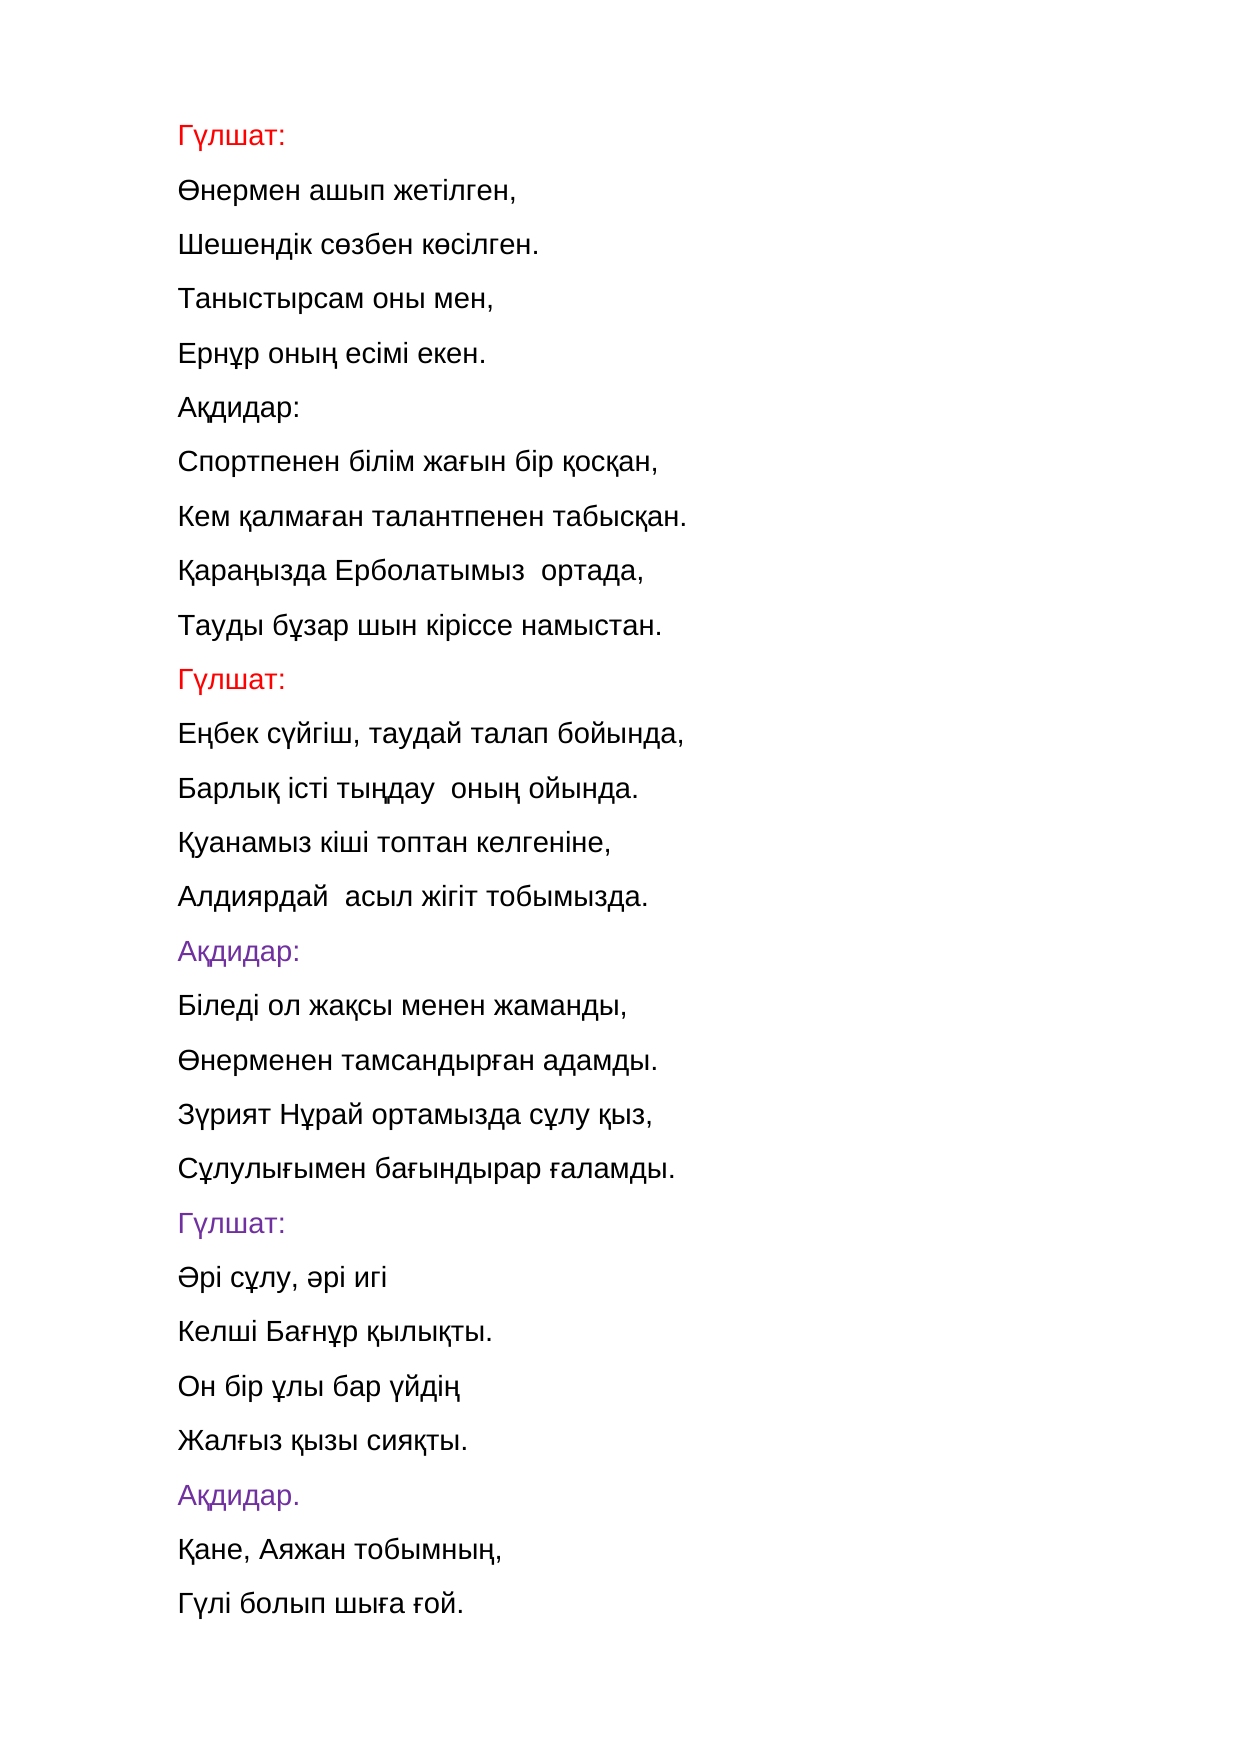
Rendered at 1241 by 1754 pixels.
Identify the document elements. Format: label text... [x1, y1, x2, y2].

text Қуанамыз кіші топтан келгеніне, [177, 825, 1152, 858]
text Шешендік сөзбен көсілген. [177, 227, 1152, 260]
text Ақдидар: [177, 934, 1152, 967]
text Таныстырсам оны мен, [177, 281, 1152, 315]
text Әрі сұлу, әрі игі [177, 1260, 1152, 1293]
text Біледі ол жақсы менен жаманды, [177, 988, 1152, 1022]
text Қараңызда Ерболатымыз ортада, [177, 553, 1152, 587]
text Өнерменен тамсандырған адамды. [177, 1042, 1152, 1076]
text Ақдидар: [177, 390, 1152, 423]
text Еңбек сүйгіш, таудай талап бойында, [177, 716, 1152, 750]
text Зүрият Нұрай ортамызда сұлу қыз, [177, 1097, 1152, 1130]
text Сұлулығымен бағындырар ғаламды. [177, 1151, 1152, 1185]
text Гүлі болып шыға ғой. [177, 1586, 1152, 1620]
text Келші Бағнұр қылықты. [177, 1314, 1152, 1348]
text Қане, Аяжан тобымның, [177, 1532, 1152, 1565]
text Жалғыз қызы сияқты. [177, 1423, 1152, 1457]
text Он бір ұлы бар үйдің [177, 1369, 1152, 1402]
text Кем қалмаған талантпенен табысқан. [177, 499, 1152, 532]
text Барлық істі тыңдау оның ойында. [177, 771, 1152, 804]
text Тауды бұзар шын кіріссе намыстан. [177, 607, 1152, 641]
text Гүлшат: [177, 662, 1152, 695]
text Ернұр оның есімі екен. [177, 336, 1152, 369]
text Өнермен ашып жетілген, [177, 172, 1152, 206]
text Гүлшат: [177, 1206, 1152, 1239]
text Ақдидар. [177, 1477, 1152, 1511]
text Спортпенен білім жағын бір қосқан, [177, 444, 1152, 478]
text Алдиярдай асыл жігіт тобымызда. [177, 879, 1152, 913]
text Гүлшат: [177, 118, 1152, 152]
